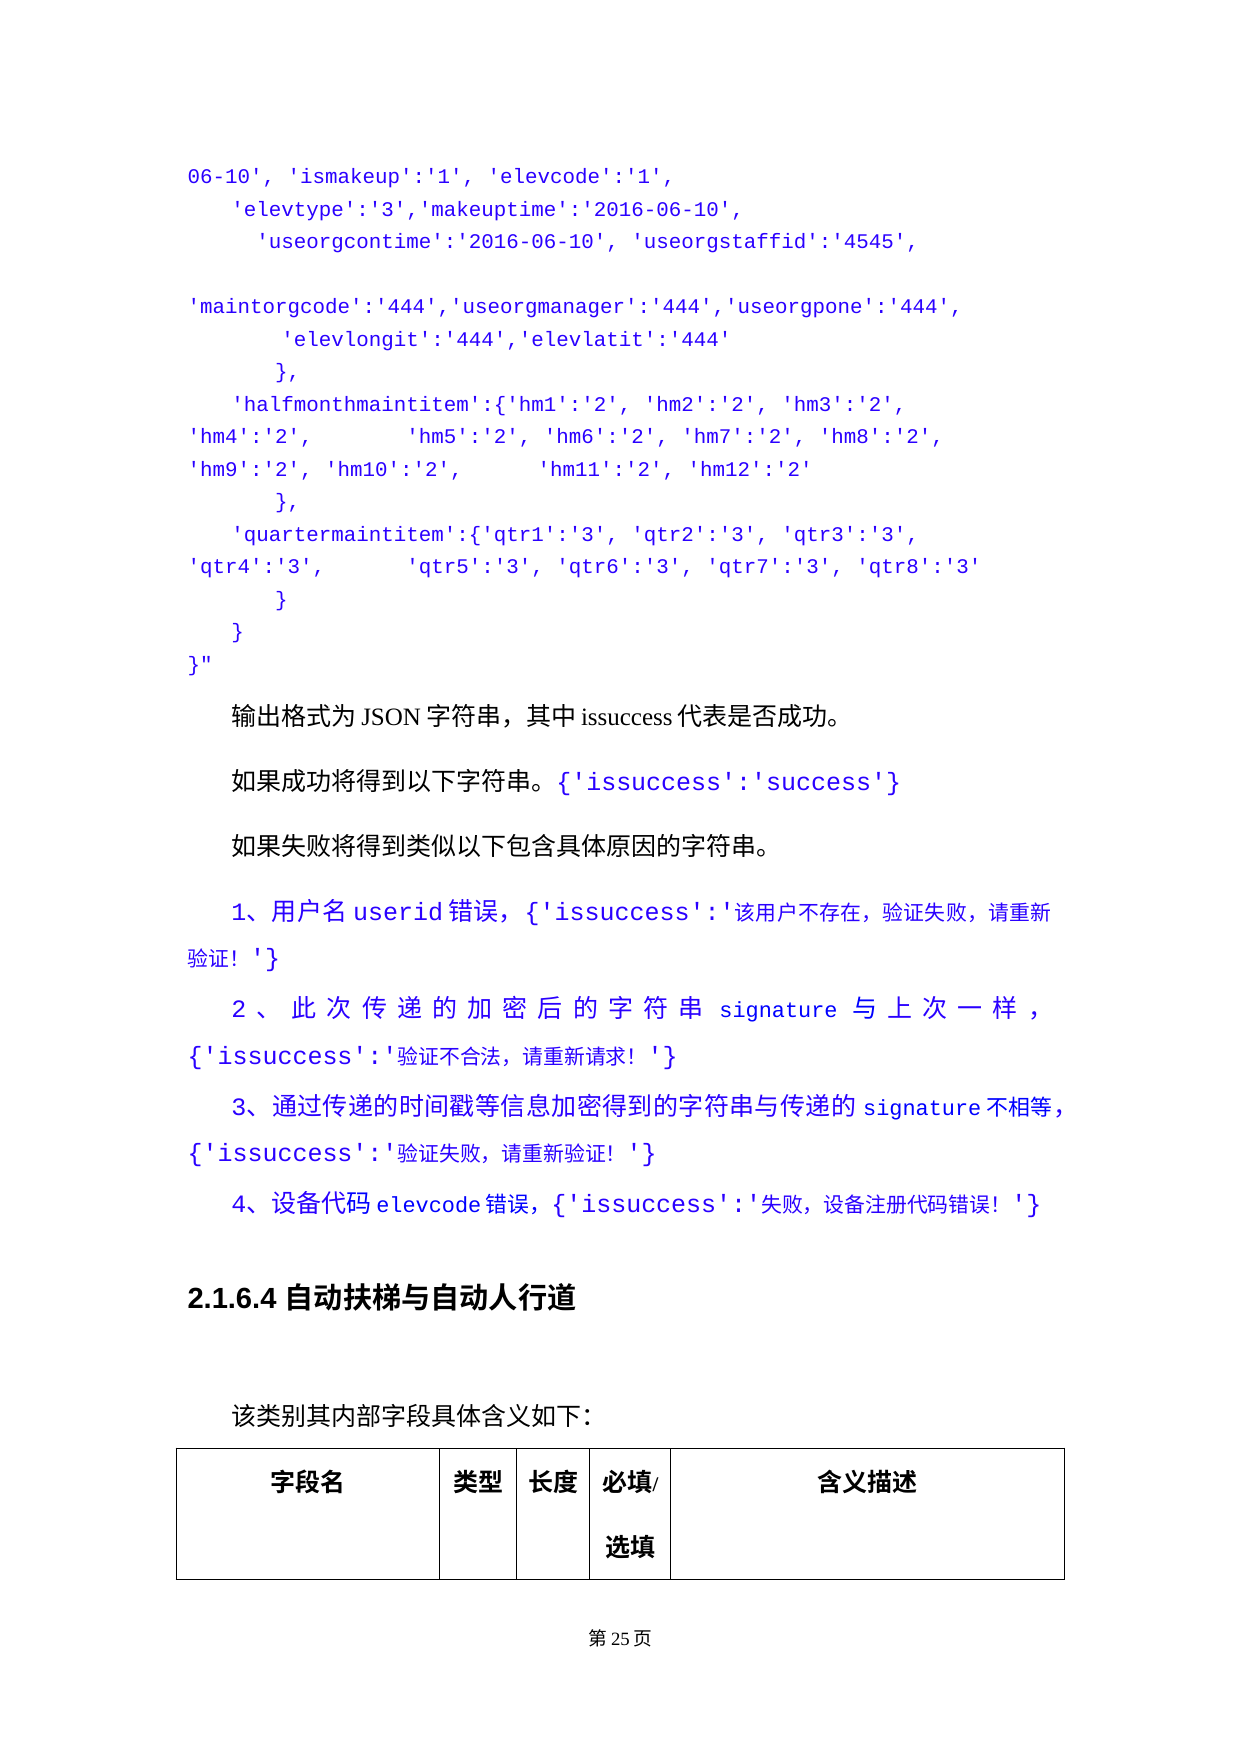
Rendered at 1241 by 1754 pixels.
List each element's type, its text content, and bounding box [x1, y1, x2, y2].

text 如果失败将得到类似以下包含具体原因的字符串。 [187, 812, 1053, 877]
text 'halfmonthmaintitem':{'hm1':'2', 'hm2':'2', 'hm3':'2', 'hm4':'2', 'hm5':'2', 'hm6':'2', 'hm7':'2', 'hm8':'2', 'hm9':'2', 'hm10':'2', 'hm11':'2', 'hm12':'2' [187, 389, 1053, 487]
text }, [231, 357, 1053, 389]
text 4、设备代码elevcode错误，{'issuccess':'失败，设备注册代码错误！'} [187, 1169, 1053, 1234]
table_header 必填/选填 [590, 1449, 670, 1578]
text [187, 162, 1053, 324]
text }, [231, 487, 1053, 519]
text } [187, 617, 1053, 649]
text 2、此次传递的加密后的字符串signature与上次一样，{'issuccess':'验证不合法，请重新请求！'} [187, 974, 1053, 1072]
text 如果成功将得到以下字符串。{'issuccess':'success'} [187, 747, 1053, 812]
text 输出格式为JSON字符串，其中issuccess代表是否成功。 [187, 682, 1053, 747]
text }" [187, 649, 1053, 682]
text 1、用户名userid错误，{'issuccess':'该用户不存在，验证失败，请重新验证！'} [187, 877, 1053, 974]
table_header 含义描述 [671, 1449, 1064, 1578]
text } [231, 584, 1053, 617]
text 该类别其内部字段具体含义如下： [187, 1382, 1053, 1447]
table_header 字段名 [177, 1449, 439, 1578]
subtitle 自动扶梯与自动人行道 [187, 1264, 1053, 1329]
text 3、通过传递的时间戳等信息加密得到的字符串与传递的signature不相等，{'issuccess':'验证失败，请重新验证！'} [187, 1072, 1053, 1169]
table_header 长度 [517, 1449, 589, 1578]
text 'quartermaintitem':{'qtr1':'3', 'qtr2':'3', 'qtr3':'3', 'qtr4':'3', 'qtr5':'3', 'qtr6':'3', 'qtr7':'3', 'qtr8':'3' [187, 519, 1053, 584]
table_header 类型 [440, 1449, 516, 1578]
text 'elevlongit':'444','elevlatit':'444' [187, 324, 1053, 357]
